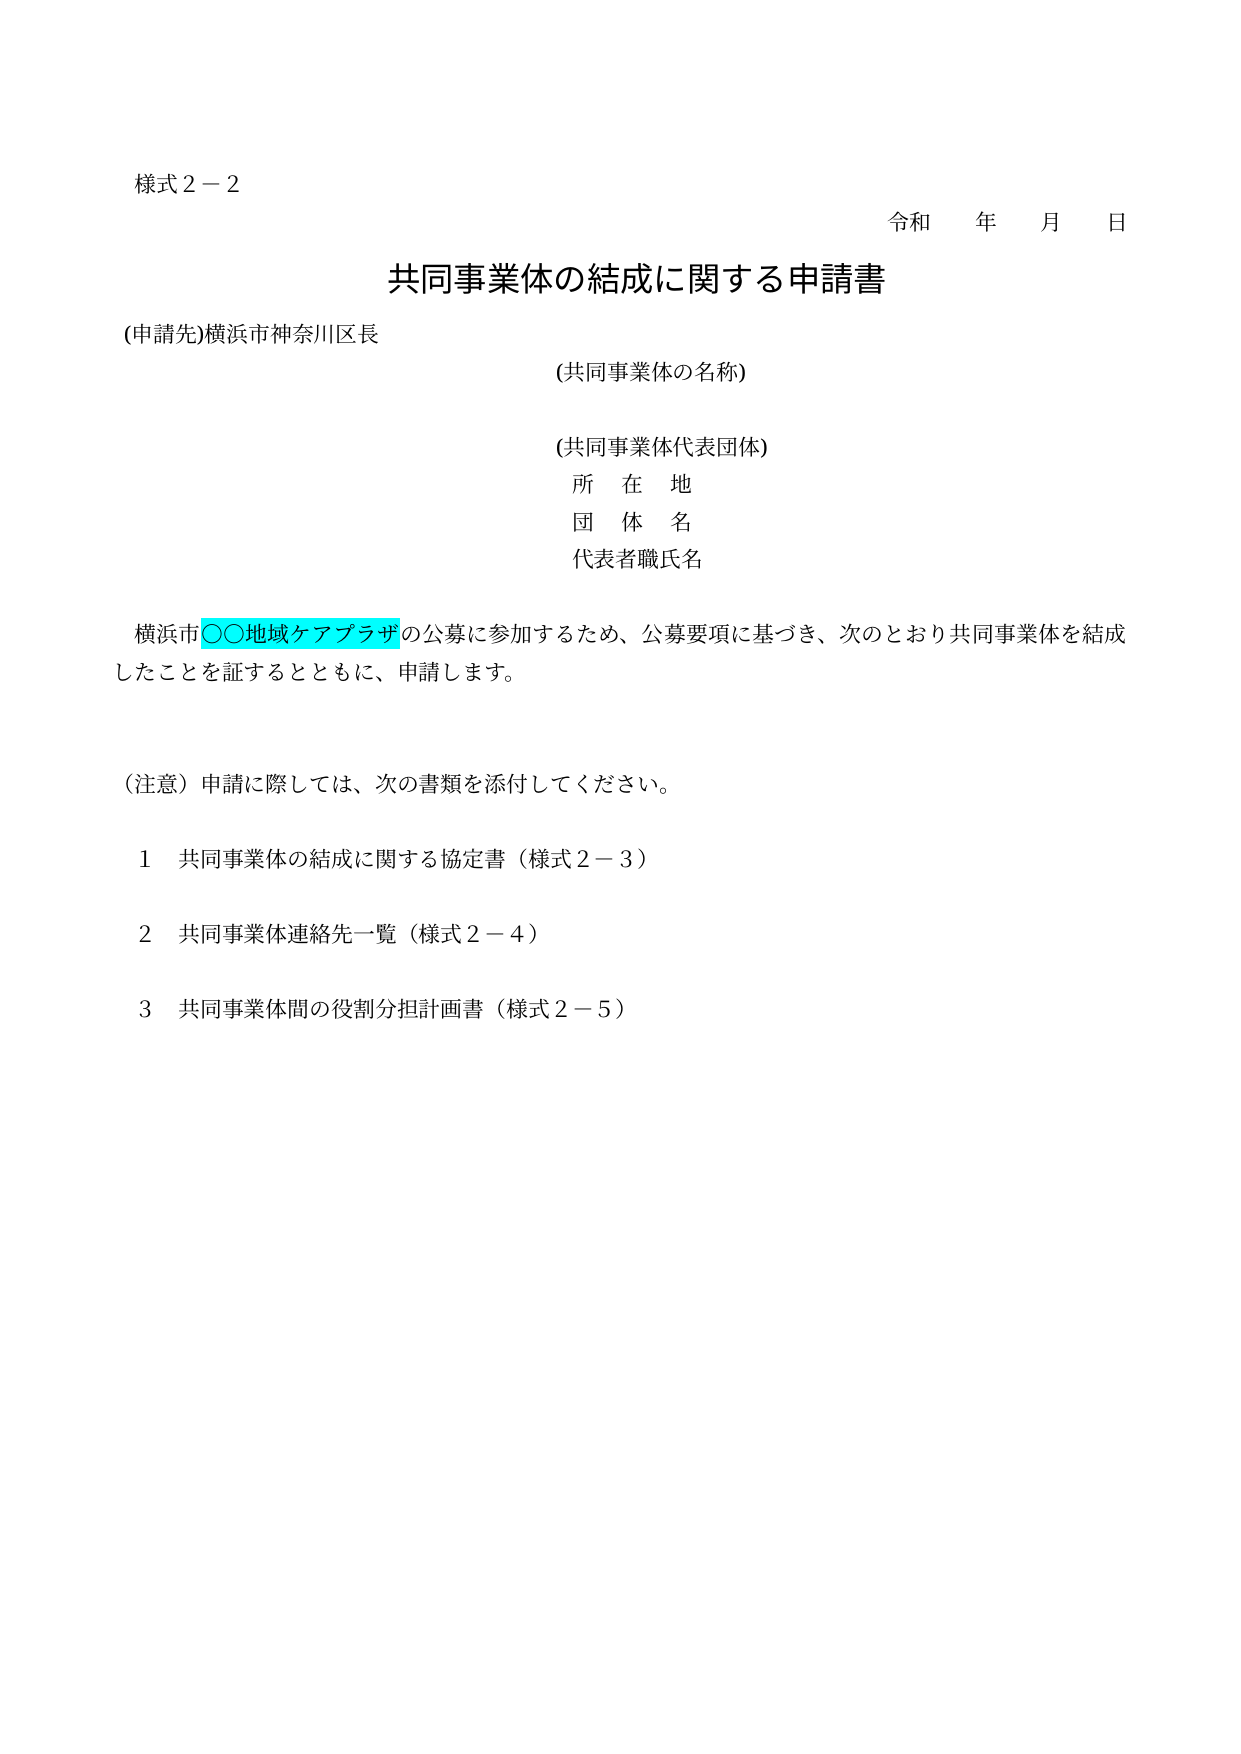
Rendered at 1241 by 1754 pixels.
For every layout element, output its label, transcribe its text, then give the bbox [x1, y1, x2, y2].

text （注意）申請に際しては、次の書類を添付してください。 [112, 764, 1128, 802]
text 様式２－２ [112, 164, 1128, 202]
text １ 共同事業体の結成に関する協定書（様式２－３） [112, 839, 1128, 877]
text 所 在 地 [112, 464, 1128, 502]
text ３ 共同事業体間の役割分担計画書（様式２－５） [112, 989, 1128, 1027]
text 共同事業体の結成に関する申請書 [112, 239, 1128, 314]
text (共同事業体代表団体) [112, 427, 1128, 464]
text (共同事業体の名称) [112, 352, 1128, 389]
text 代表者職氏名 [112, 539, 1128, 577]
text ２ 共同事業体連絡先一覧（様式２－４） [112, 914, 1128, 952]
text 横浜市○○地域ケアプラザの公募に参加するため、公募要項に基づき、次のとおり共同事業体を結成したことを証するとともに、申請します。 [112, 614, 1128, 689]
text 団 体 名 [112, 502, 1128, 539]
text (申請先)横浜市神奈川区長 [112, 314, 1128, 352]
text 令和 年 月 日 [112, 202, 1128, 239]
